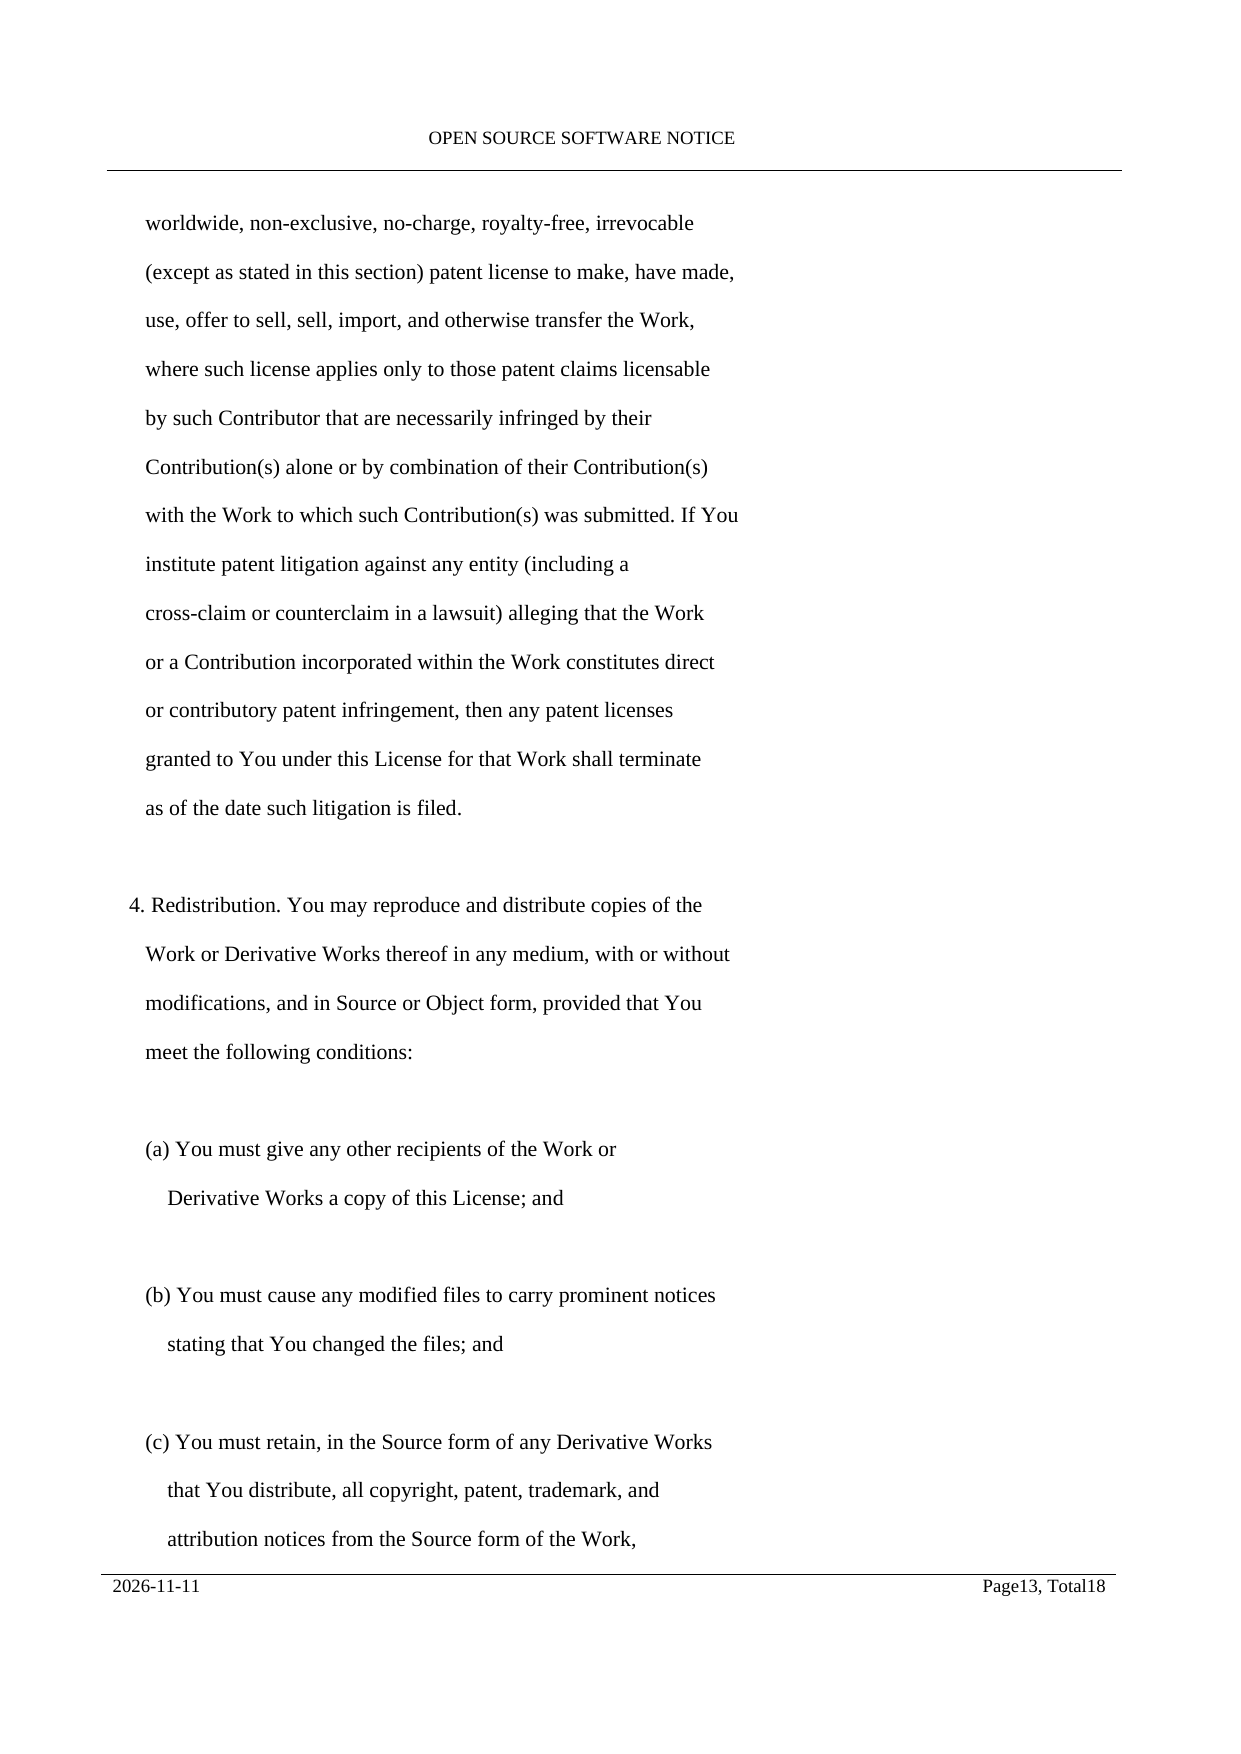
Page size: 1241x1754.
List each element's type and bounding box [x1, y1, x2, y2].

text [112, 206, 1128, 1555]
